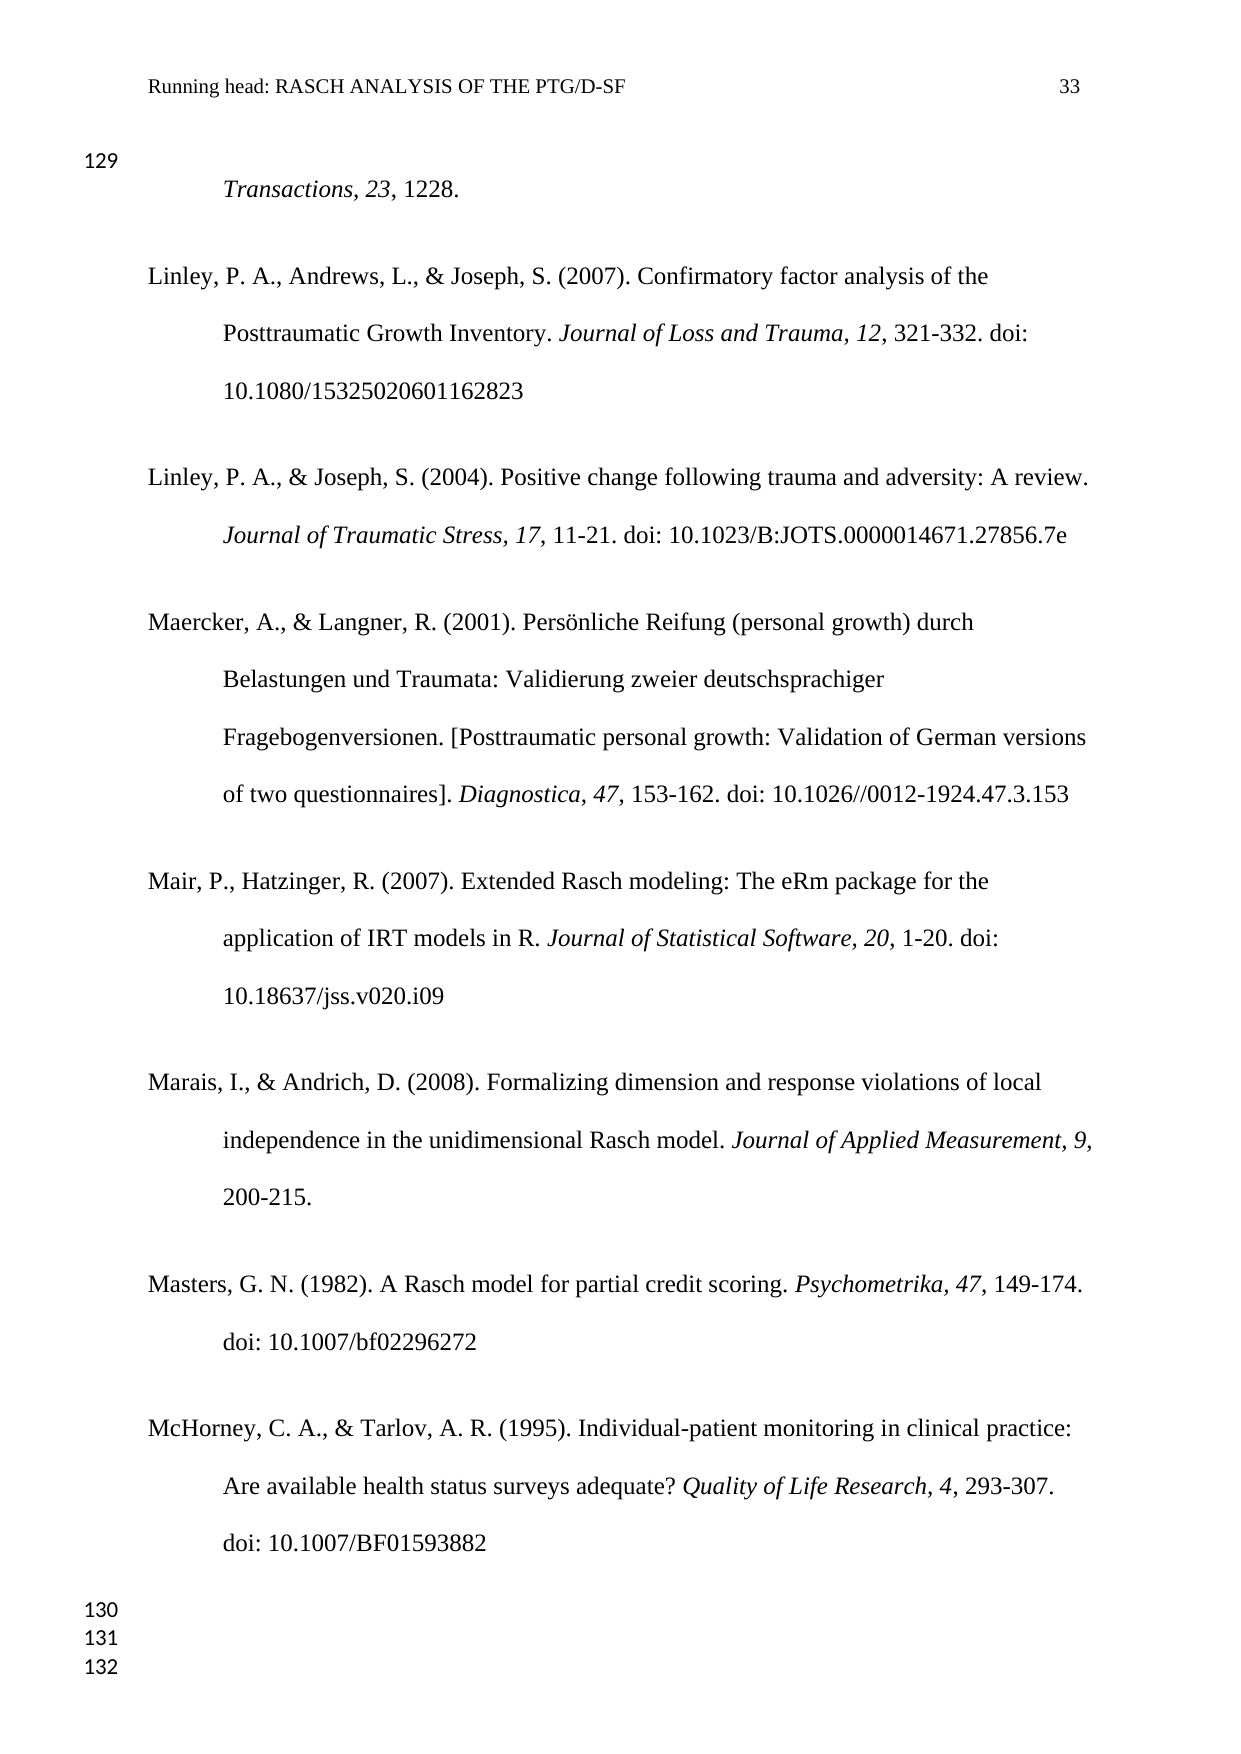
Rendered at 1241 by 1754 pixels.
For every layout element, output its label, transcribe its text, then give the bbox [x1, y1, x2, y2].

subtitle Maercker, A., & Langner, R. (2001). Persönliche Reifung (personal growth) durch Belastungen und Traumata: Validierung zweier deutschsprachiger Fragebogenversionen. [Posttraumatic personal growth: Validation of German versions of two questionnaires]. Diagnostica, 47, 153-162. doi: 10.1026//0012-1924.47.3.153 [148, 607, 1093, 808]
subtitle Linley, P. A., Andrews, L., & Joseph, S. (2007). Confirmatory factor analysis of the Posttraumatic Growth Inventory. Journal of Loss and Trauma, 12, 321-332. doi: 10.1080/15325020601162823 [148, 261, 1093, 404]
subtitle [148, 174, 1093, 203]
subtitle Masters, G. N. (1982). A Rasch model for partial credit scoring. Psychometrika, 47, 149-174. doi: 10.1007/bf02296272 [148, 1269, 1093, 1355]
subtitle Linley, P. A., & Joseph, S. (2004). Positive change following trauma and adversity: A review. Journal of Traumatic Stress, 17, 11-21. doi: 10.1023/B:JOTS.0000014671.27856.7e [148, 462, 1093, 549]
subtitle McHorney, C. A., & Tarlov, A. R. (1995). Individual-patient monitoring in clinical practice: Are available health status surveys adequate? Quality of Life Research, 4, 293-307. doi: 10.1007/BF01593882 [148, 1413, 1093, 1557]
subtitle Marais, I., & Andrich, D. (2008). Formalizing dimension and response violations of local independence in the unidimensional Rasch model. Journal of Applied Measurement, 9, 200-215. [148, 1067, 1093, 1211]
subtitle Mair, P., Hatzinger, R. (2007). Extended Rasch modeling: The eRm package for the application of IRT models in R. Journal of Statistical Software, 20, 1-20. doi: 10.18637/jss.v020.i09 [148, 866, 1093, 1009]
